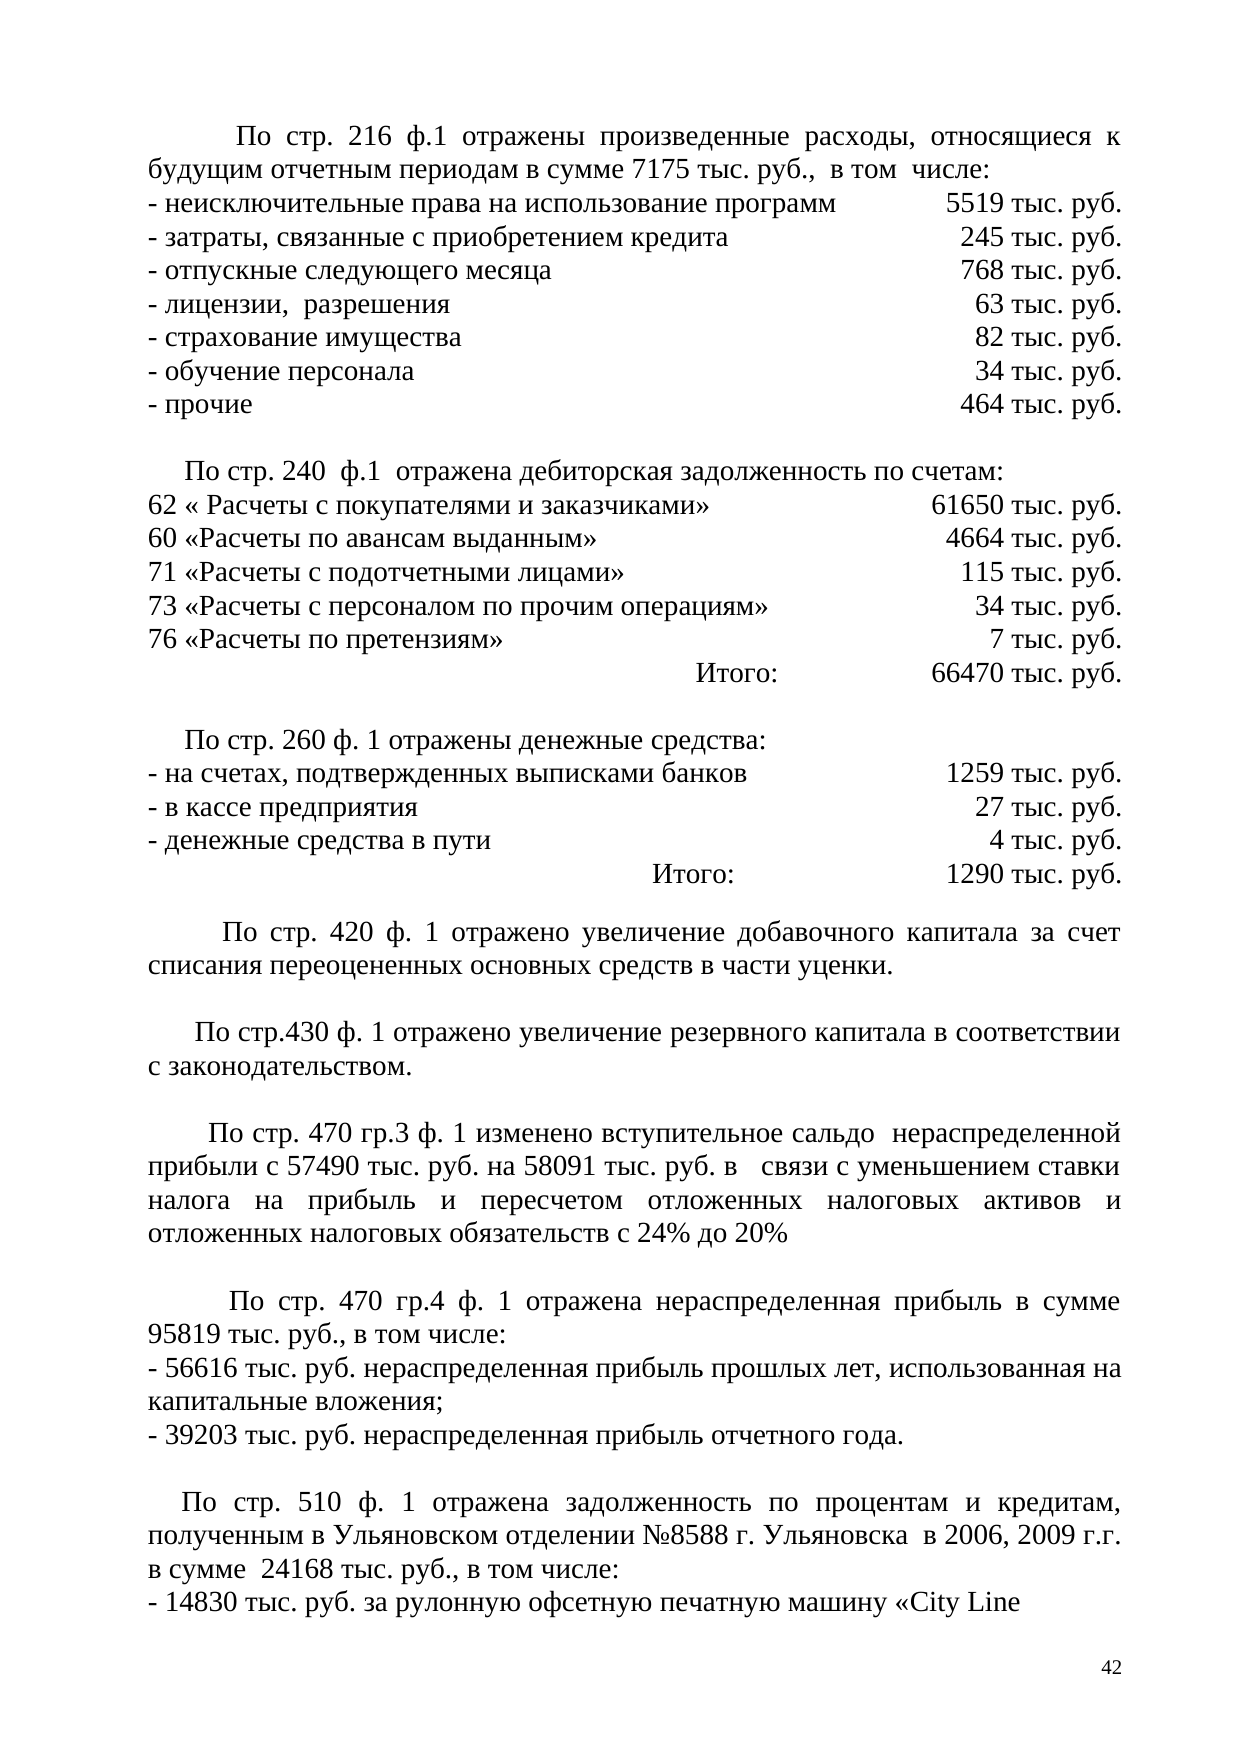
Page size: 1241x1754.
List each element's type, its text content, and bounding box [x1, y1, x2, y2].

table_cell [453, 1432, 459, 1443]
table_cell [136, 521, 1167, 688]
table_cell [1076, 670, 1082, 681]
text По стр. 470 гр.3 ф. 1 изменено вступительное сальдо нераспределенной прибыли с 57490 тыс. руб. на 58091 тыс. руб. в связи с уменьшением ставки налога на прибыль и пересчетом отложенных налоговых активов и отложенных налоговых обязательств с 24% до 20% [148, 1115, 1122, 1249]
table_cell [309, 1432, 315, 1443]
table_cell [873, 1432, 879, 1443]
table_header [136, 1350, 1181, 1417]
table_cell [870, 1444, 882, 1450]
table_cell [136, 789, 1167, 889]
subtitle По стр. 260 ф. 1 отражены денежные средства: [148, 722, 1122, 755]
text По стр. 240 ф.1 отражена дебиторская задолженность по счетам: [148, 453, 1122, 487]
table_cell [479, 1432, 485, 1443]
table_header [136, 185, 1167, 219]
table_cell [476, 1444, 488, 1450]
text По стр.430 ф. 1 отражено увеличение резервного капитала в соответствии с законодательством. [148, 1014, 1122, 1081]
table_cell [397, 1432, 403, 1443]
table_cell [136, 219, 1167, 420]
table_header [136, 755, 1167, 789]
text По стр. 216 ф.1 отражены произведенные расходы, относящиеся к будущим отчетным периодам в сумме 7175 тыс. руб., в том числе: [148, 118, 1122, 185]
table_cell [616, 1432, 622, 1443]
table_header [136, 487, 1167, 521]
text По стр. 470 гр.4 ф. 1 отражена нераспределенная прибыль в сумме 95819 тыс. руб., в том числе: [148, 1283, 1122, 1350]
text По стр. 420 ф. 1 отражено увеличение добавочного капитала за счет списания переоцененных основных средств в части уценки. [148, 914, 1122, 981]
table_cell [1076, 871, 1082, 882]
text По стр. 510 ф. 1 отражена задолженность по процентам и кредитам, полученным в Ульяновском отделении №8588 г. Ульяновска в 2006, .г. в сумме 24168 тыс. руб., в том числе: [148, 1484, 1122, 1584]
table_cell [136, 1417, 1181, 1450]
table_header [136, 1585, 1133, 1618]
